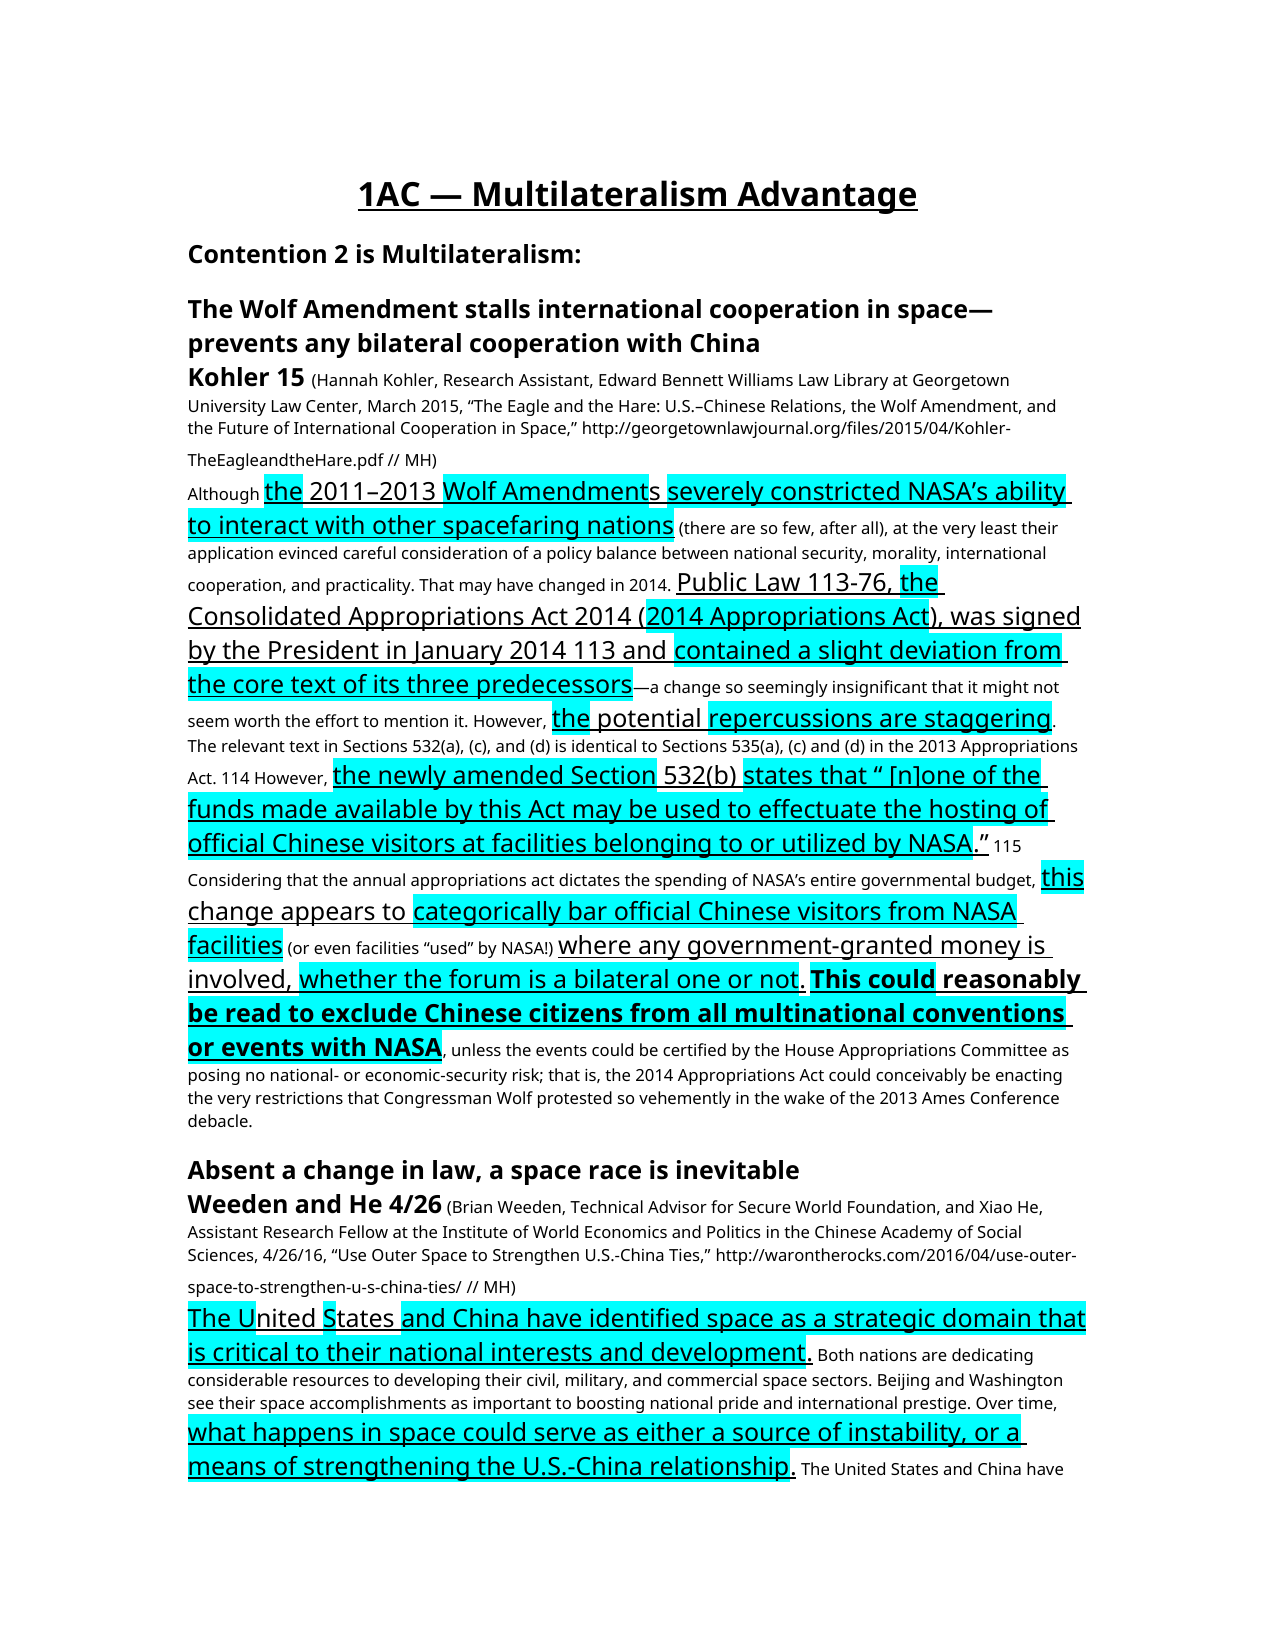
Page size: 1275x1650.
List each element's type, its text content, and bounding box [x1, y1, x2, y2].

text Weeden and He 4/26 (Brian Weeden, Technical Advisor for Secure World Foundation, and Xiao He, Assistant Research Fellow at the Institute of World Economics and Politics in the Chinese Academy of Social Sciences, 4/26/16, “Use Outer Space to Strengthen U.S.-China Ties,” http://warontherocks.com/2016/04/use-outer-space-to-strengthen-u-s-china-ties/ // MH) [187, 1187, 1087, 1301]
text Kohler 15 (Hannah Kohler, Research Assistant, Edward Bennett Williams Law Library at Georgetown University Law Center, March 2015, “The Eagle and the Hare: U.S.–Chinese Relations, the Wolf Amendment, and the Future of International Cooperation in Space,” http://georgetownlawjournal.org/files/2015/04/Kohler-TheEagleandtheHare.pdf // MH) [187, 360, 1087, 474]
subtitle Absent a change in law, a space race is inevitable [187, 1153, 1087, 1187]
subtitle 1AC — Multilateralism Advantage [187, 171, 1087, 216]
text Although the 2011–2013 Wolf Amendments severely constricted NASA’s ability to interact with other spacefaring nations (there are so few, after all), at the very least their application evinced careful consideration of a policy balance between national security, morality, international cooperation, and practicality. That may have changed in 2014. Public Law 113-76, the Consolidated Appropriations Act 2014 (2014 Appropriations Act), was signed by the President in January 2014 113 and contained a slight deviation from the core text of its three predecessors—a change so seemingly insignificant that it might not seem worth the effort to mention it. However, the potential repercussions are staggering. The relevant text in Sections 532(a), (c), and (d) is identical to Sections 535(a), (c) and (d) in the 2013 Appropriations Act. 114 However, the newly amended Section 532(b) states that “ [n]one of the funds made available by this Act may be used to effectuate the hosting of official Chinese visitors at facilities belonging to or utilized by NASA.” 115 Considering that the annual appropriations act dictates the spending of NASA’s entire governmental budget, this change appears to categorically bar official Chinese visitors from NASA facilities (or even facilities “used” by NASA!) where any government-granted money is involved, whether the forum is a bilateral one or not. This could reasonably be read to exclude Chinese citizens from all multinational conventions or events with NASA, unless the events could be certified by the House Appropriations Committee as posing no national- or economic-security risk; that is, the 2014 Appropriations Act could conceivably be enacting the very restrictions that Congressman Wolf protested so vehemently in the wake of the 2013 Ames Conference debacle. [187, 474, 1087, 996]
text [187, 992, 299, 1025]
subtitle The Wolf Amendment stalls international cooperation in space—prevents any bilateral cooperation with China [187, 292, 1087, 360]
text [187, 1301, 1087, 1482]
text Although the 2011–2013 Wolf Amendments severely constricted NASA’s ability to interact with other spacefaring nations (there are so few, after all), at the very least their application evinced careful consideration of a policy balance between national security, morality, international cooperation, and practicality. That may have changed in 2014. Public Law 113-76, the Consolidated Appropriations Act 2014 (2014 Appropriations Act), was signed by the President in January 2014 113 and contained a slight deviation from the core text of its three predecessors—a change so seemingly insignificant that it might not seem worth the effort to mention it. However, the potential repercussions are staggering. The relevant text in Sections 532(a), (c), and (d) is identical to Sections 535(a), (c) and (d) in the 2013 Appropriations Act. 114 However, the newly amended Section 532(b) states that “ [n]one of the funds made available by this Act may be used to effectuate the hosting of official Chinese visitors at facilities belonging to or utilized by NASA.” 115 Considering that the annual appropriations act dictates the spending of NASA’s entire governmental budget, this change appears to categorically bar official Chinese visitors from NASA facilities (or even facilities “used” by NASA!) where any government-granted money is involved, whether the forum is a bilateral one or not. This could reasonably be read to exclude Chinese citizens from all multinational conventions or events with NASA, unless the events could be certified by the House Appropriations Committee as posing no national- or economic-security risk; that is, the 2014 Appropriations Act could conceivably be enacting the very restrictions that Congressman Wolf protested so vehemently in the wake of the 2013 Ames Conference debacle. [187, 993, 1087, 1132]
subtitle Contention 2 is Multilateralism: [187, 237, 1087, 271]
